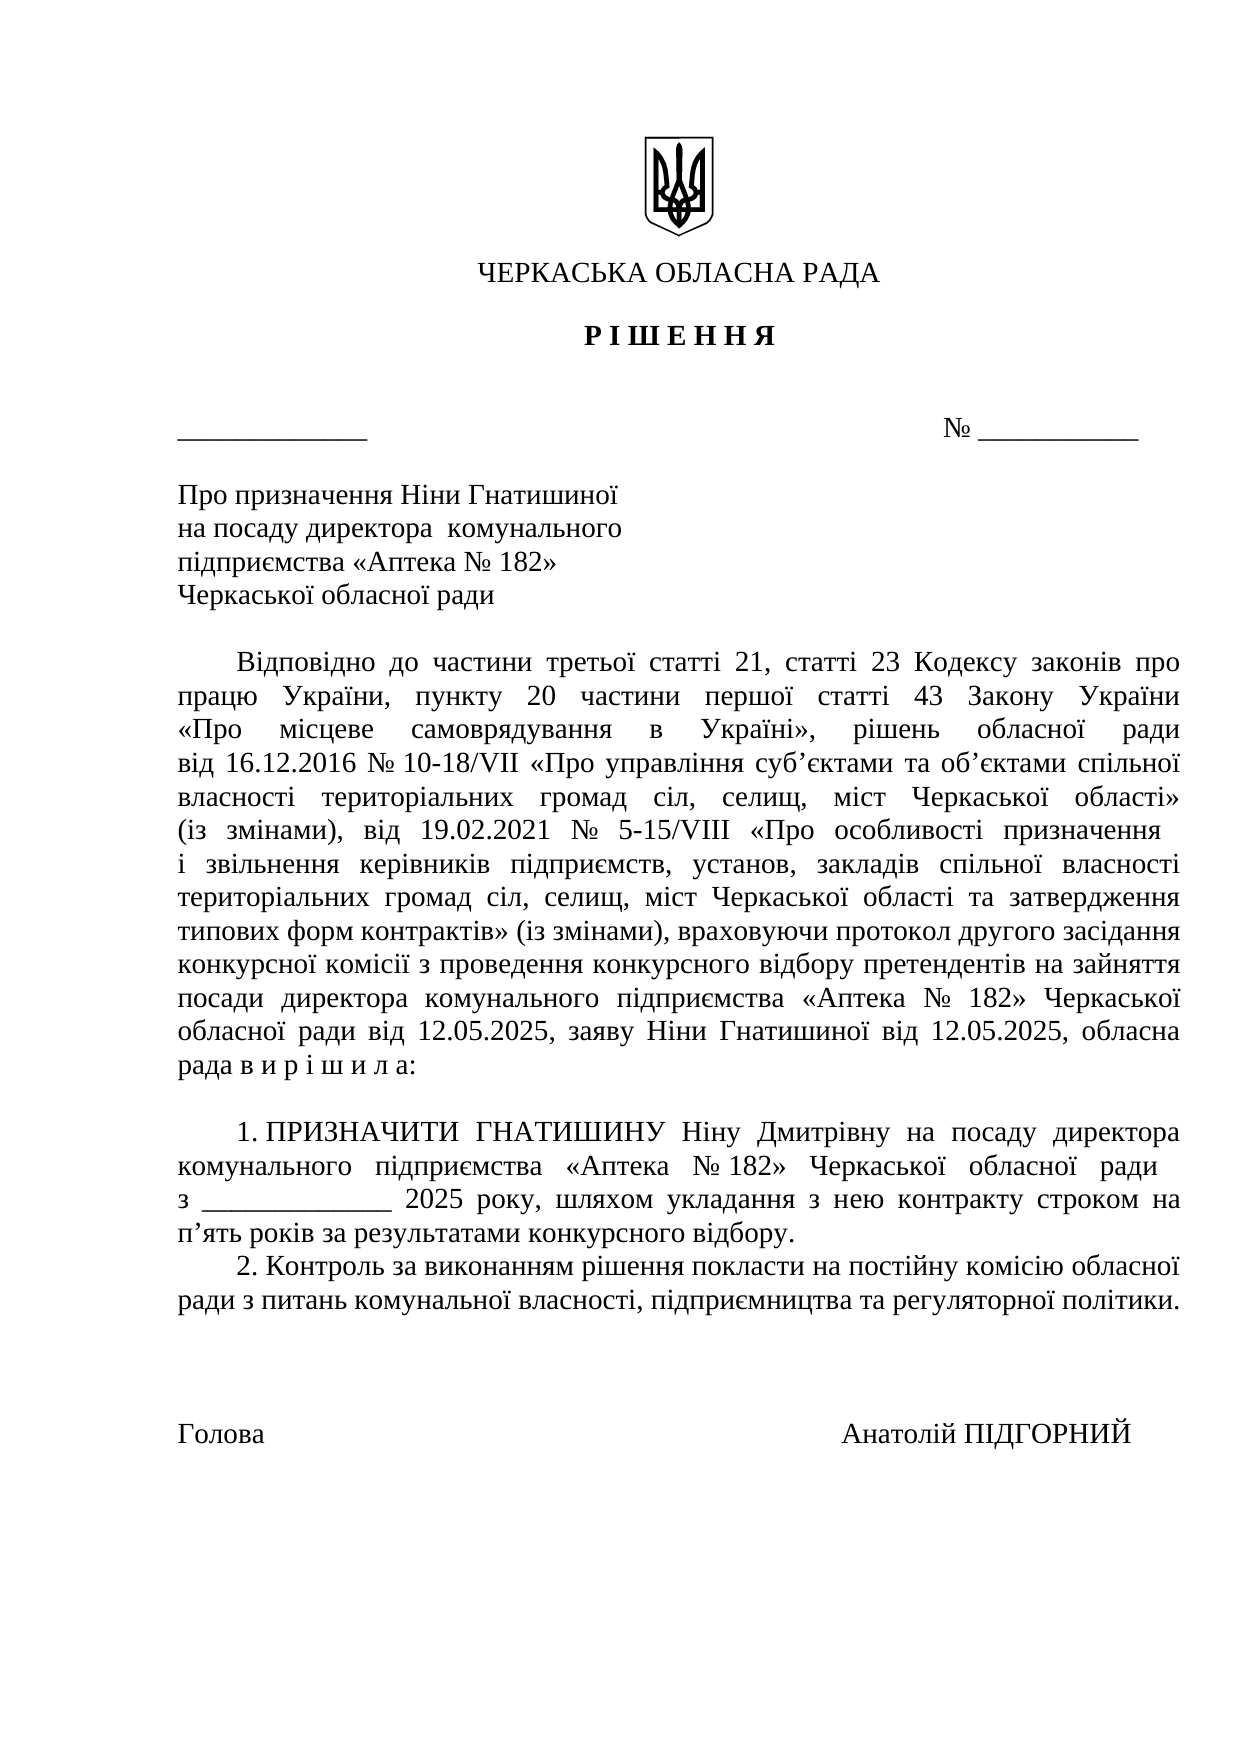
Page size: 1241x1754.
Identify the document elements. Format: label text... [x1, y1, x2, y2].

text Голова Анатолій ПІДГОРНИЙ [177, 1416, 1181, 1449]
text підприємства «Аптека № 182» [177, 544, 1181, 577]
text _____________ № ___________ [177, 410, 1181, 443]
picture [622, 118, 736, 255]
text 2. Контроль за виконанням рішення покласти на постійну комісію обласної ради з питань комунальної власності, підприємництва та регуляторної політики. [177, 1248, 1181, 1315]
text ЧЕРКАСЬКА ОБЛАСНА РАДА [177, 255, 1181, 288]
text Відповідно до частини третьої статті 21, статті 23 Кодексу законів про працю України, пункту 20 частини першої статті 43 Закону України «Про місцеве самоврядування в Україні», рішень обласної ради від 16.12.2016 № 10-18/VIІ «Про управління суб’єктами та об’єктами спільної власності територіальних громад сіл, селищ, міст Черкаської області» (із змінами), від 19.02.2021 № 5-15/VІІІ «Про особливості призначення і звільнення керівників підприємств, установ, закладів спільної власності територіальних громад сіл, селищ, міст Черкаської області та затвердження типових форм контрактів» (із змінами), враховуючи протокол другого засідання конкурсної комісії з проведення конкурсного відбору претендентів на зайняття посади директора комунального підприємства «Аптека № 182» Черкаської обласної ради від 12.05.2025, заяву Ніни Гнатишиної від 12.05.2025, обласна рада в и р і ш и л а: [177, 644, 1181, 1081]
text Про призначення Ніни Гнатишиної [177, 477, 1181, 510]
text Р І Ш Е Н Н Я [177, 318, 1181, 351]
text Черкаської обласної ради [177, 577, 1181, 611]
text на посаду директора комунального [177, 510, 1181, 544]
text 1. ПРИЗНАЧИТИ ГНАТИШИНУ Ніну Дмитрівну на посаду директора комунального підприємства «Аптека № 182» Черкаської обласної ради з _____________ 2025 року, шляхом укладання з нею контракту строком на п’ять років за результатами конкурсного відбору. [177, 1114, 1181, 1248]
